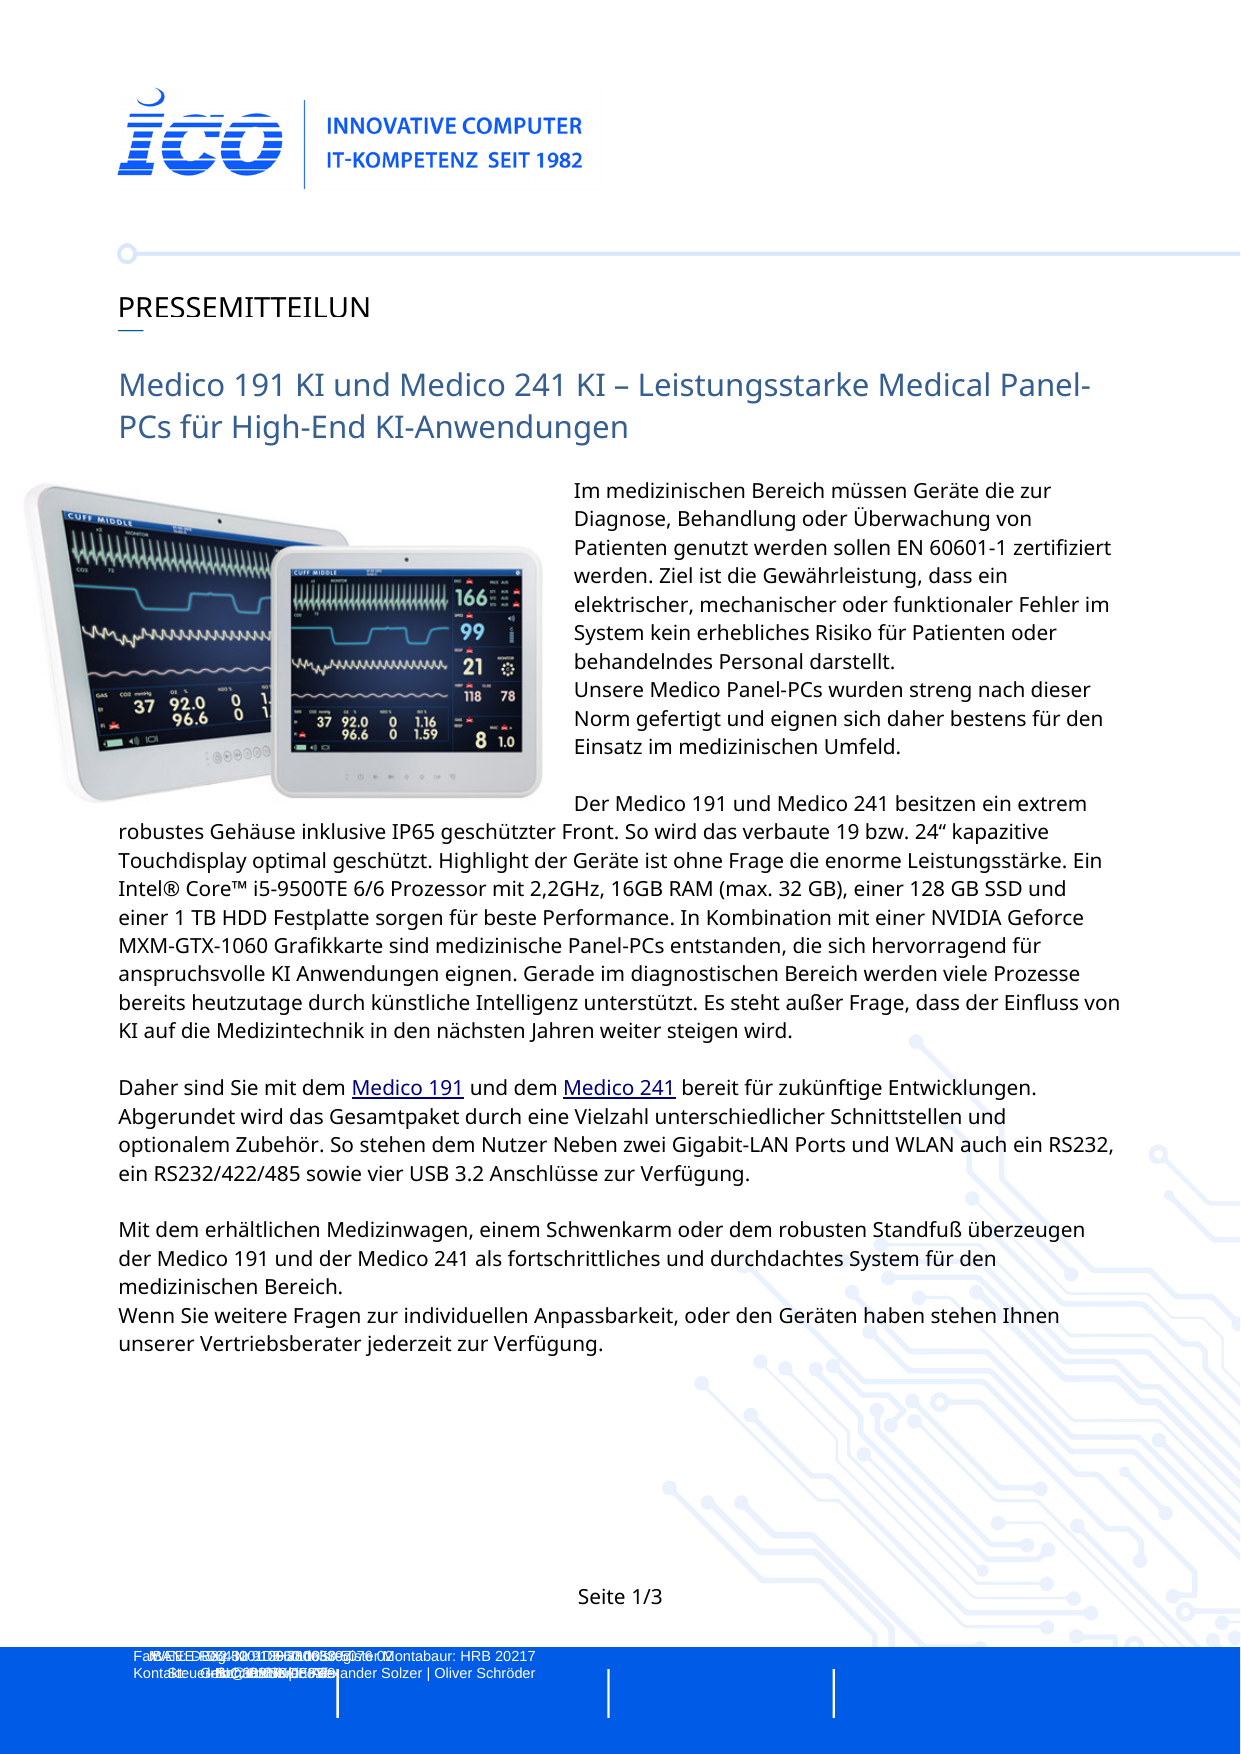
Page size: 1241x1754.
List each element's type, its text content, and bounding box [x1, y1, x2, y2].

picture [15, 473, 555, 810]
text Medico 191 KI und Medico 241 KI – Leistungsstarke Medical Panel-PCs für High-End KI-Anwendungen [118, 362, 1122, 448]
text Der Medico 191 und Medico 241 besitzen ein extrem robustes Gehäuse inklusive IP65 geschützter Front. So wird das verbaute 19 bzw. 24“ kapazitive Touchdisplay optimal geschützt. Highlight der Geräte ist ohne Frage die enorme Leistungsstärke. Ein Intel® Core™ i5-9500TE 6/6 Prozessor mit 2,2GHz, 16GB RAM (max. 32 GB), einer 128 GB SSD und einer 1 TB HDD Festplatte sorgen für beste Performance. In Kombination mit einer NVIDIA Geforce MXM-GTX-1060 Grafikkarte sind medizinische Panel-PCs entstanden, die sich hervorragend für anspruchsvolle KI Anwendungen eignen. Gerade im diagnostischen Bereich werden viele Prozesse bereits heutzutage durch künstliche Intelligenz unterstützt. Es steht außer Frage, dass der Einfluss von KI auf die Medizintechnik in den nächsten Jahren weiter steigen wird. [118, 789, 1122, 1045]
text Im medizinischen Bereich müssen Geräte die zur Diagnose, Behandlung oder Überwachung von Patienten genutzt werden sollen EN 60601-1 zertifiziert werden. Ziel ist die Gewährleistung, dass ein elektrischer, mechanischer oder funktionaler Fehler im System kein erhebliches Risiko für Patienten oder behandelndes Personal darstellt. [555, 476, 1122, 675]
text Mit dem erhältlichen Medizinwagen, einem Schwenkarm oder dem robusten Standfuß überzeugen der Medico 191 und der Medico 241 als fortschrittliches und durchdachtes System für den medizinischen Bereich. [118, 1216, 1122, 1301]
picture [117, 87, 601, 190]
picture [0, 1033, 1241, 1754]
text Daher sind Sie mit dem Medico 191 und dem Medico 241 bereit für zukünftige Entwicklungen. Abgerundet wird das Gesamtpaket durch eine Vielzahl unterschiedlicher Schnittstellen und optionalem Zubehör. So stehen dem Nutzer Neben zwei Gigabit-LAN Ports und WLAN auch ein RS232, ein RS232/422/485 sowie vier USB 3.2 Anschlüsse zur Verfügung. [118, 1073, 1122, 1187]
text Wenn Sie weitere Fragen zur individuellen Anpassbarkeit, oder den Geräten haben stehen Ihnen unserer Vertriebsberater jederzeit zur Verfügung. [118, 1301, 1122, 1358]
picture [111, 243, 1241, 264]
text Unsere Medico Panel-PCs wurden streng nach dieser Norm gefertigt und eignen sich daher bestens für den Einsatz im medizinischen Umfeld. [555, 675, 1122, 761]
